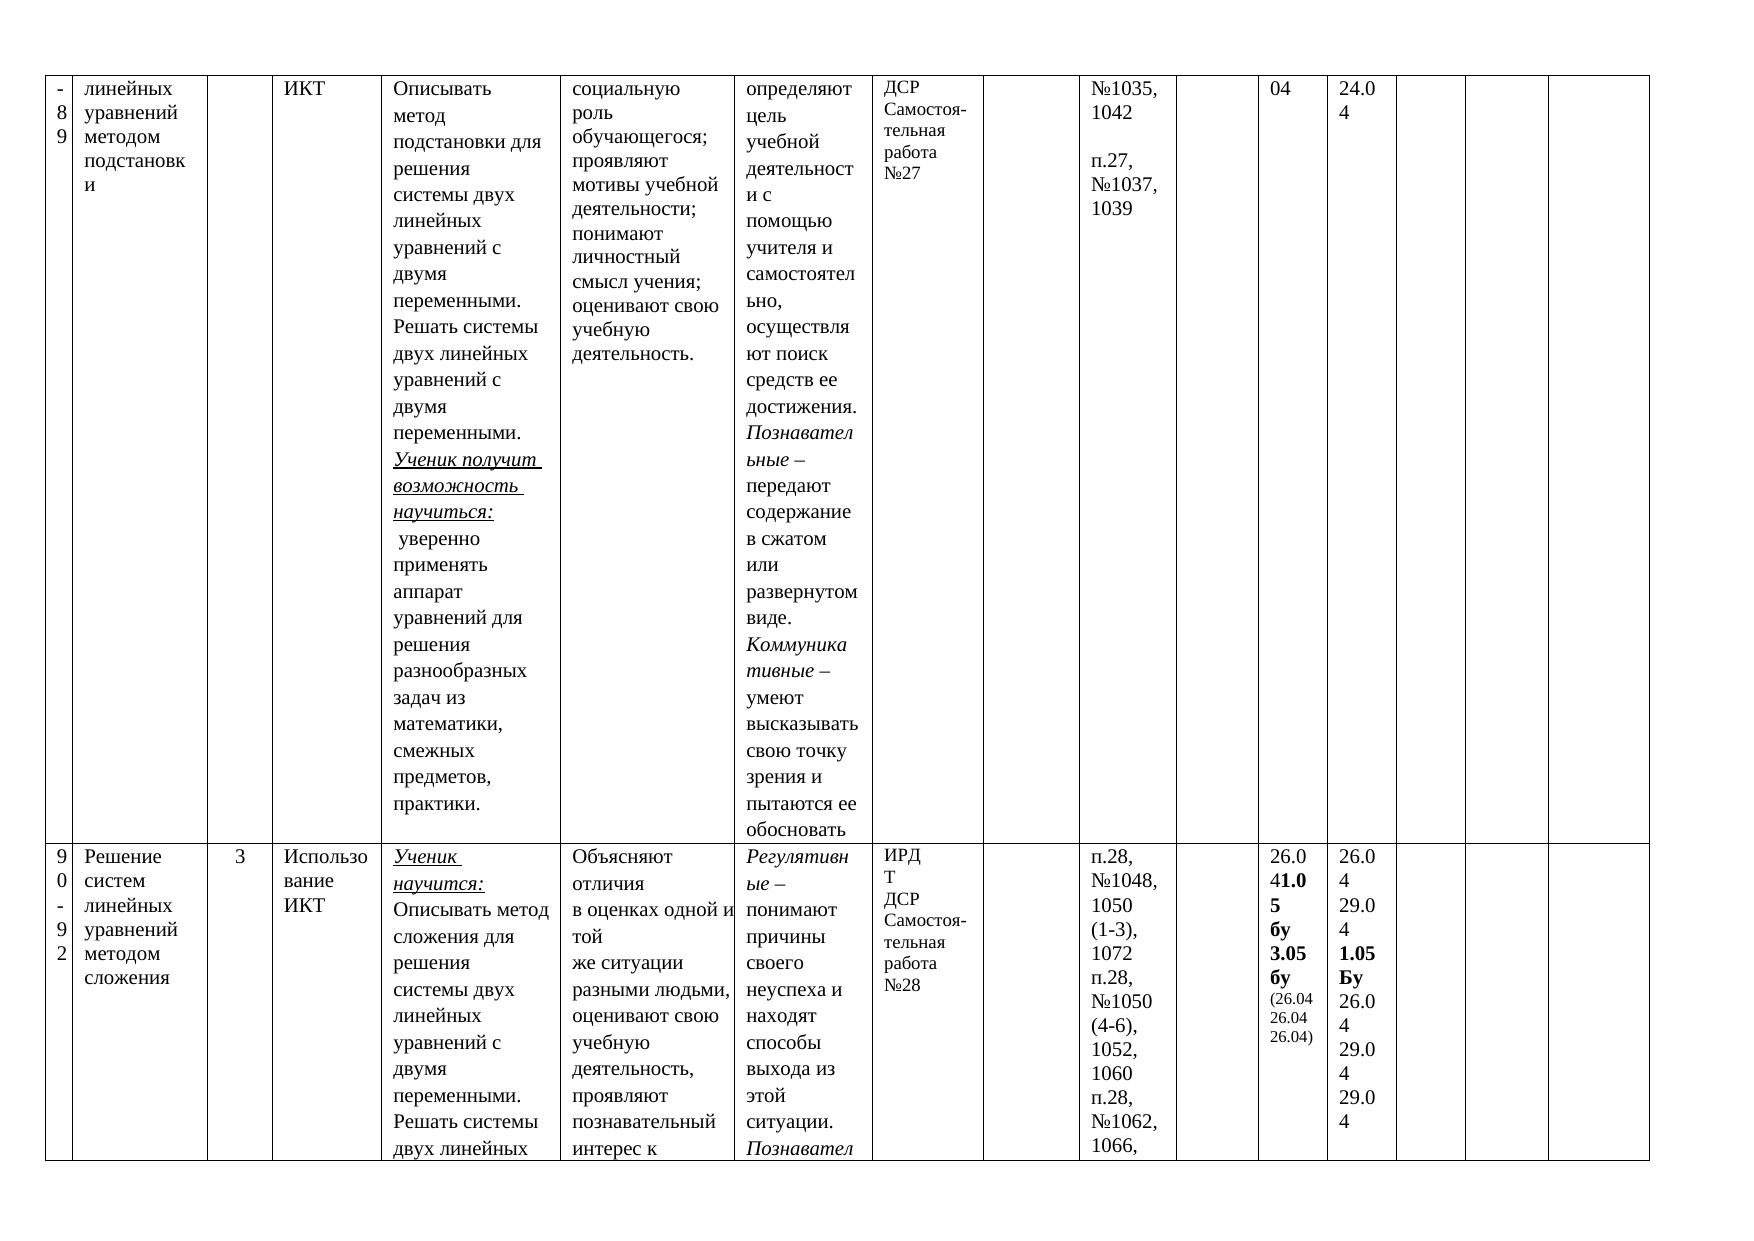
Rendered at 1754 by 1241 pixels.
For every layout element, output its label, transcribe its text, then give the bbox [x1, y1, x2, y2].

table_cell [735, 76, 872, 843]
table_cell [1259, 844, 1327, 1159]
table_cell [382, 844, 560, 1159]
table_cell 2 [208, 76, 272, 843]
table_cell [984, 844, 1079, 1159]
table_cell [1466, 844, 1548, 1159]
table_cell [1397, 844, 1465, 1159]
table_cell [382, 76, 560, 843]
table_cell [73, 76, 207, 843]
table_cell 88-89 [46, 76, 72, 843]
table_cell [1177, 844, 1258, 1159]
table_cell [1177, 76, 1258, 843]
table_cell 3 [208, 844, 272, 1159]
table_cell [561, 844, 734, 1159]
table_cell [984, 76, 1079, 843]
table_cell [1549, 76, 1649, 843]
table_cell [561, 76, 734, 843]
table_cell [1397, 76, 1465, 843]
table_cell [873, 844, 983, 1159]
table_cell [1549, 844, 1649, 1159]
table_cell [1080, 76, 1176, 843]
table_cell 24.0426.04 [1259, 76, 1327, 843]
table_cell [73, 844, 207, 1159]
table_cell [735, 844, 872, 1159]
table_cell [1466, 76, 1548, 843]
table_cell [1328, 844, 1396, 1159]
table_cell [873, 76, 983, 843]
table_cell Использование ИКТ [273, 844, 381, 1159]
table_cell 22.04 24.04 [1328, 76, 1396, 843]
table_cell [1080, 844, 1176, 1159]
table_cell Использование ИКТ [273, 76, 381, 843]
table_cell 90-92 [46, 844, 72, 1159]
